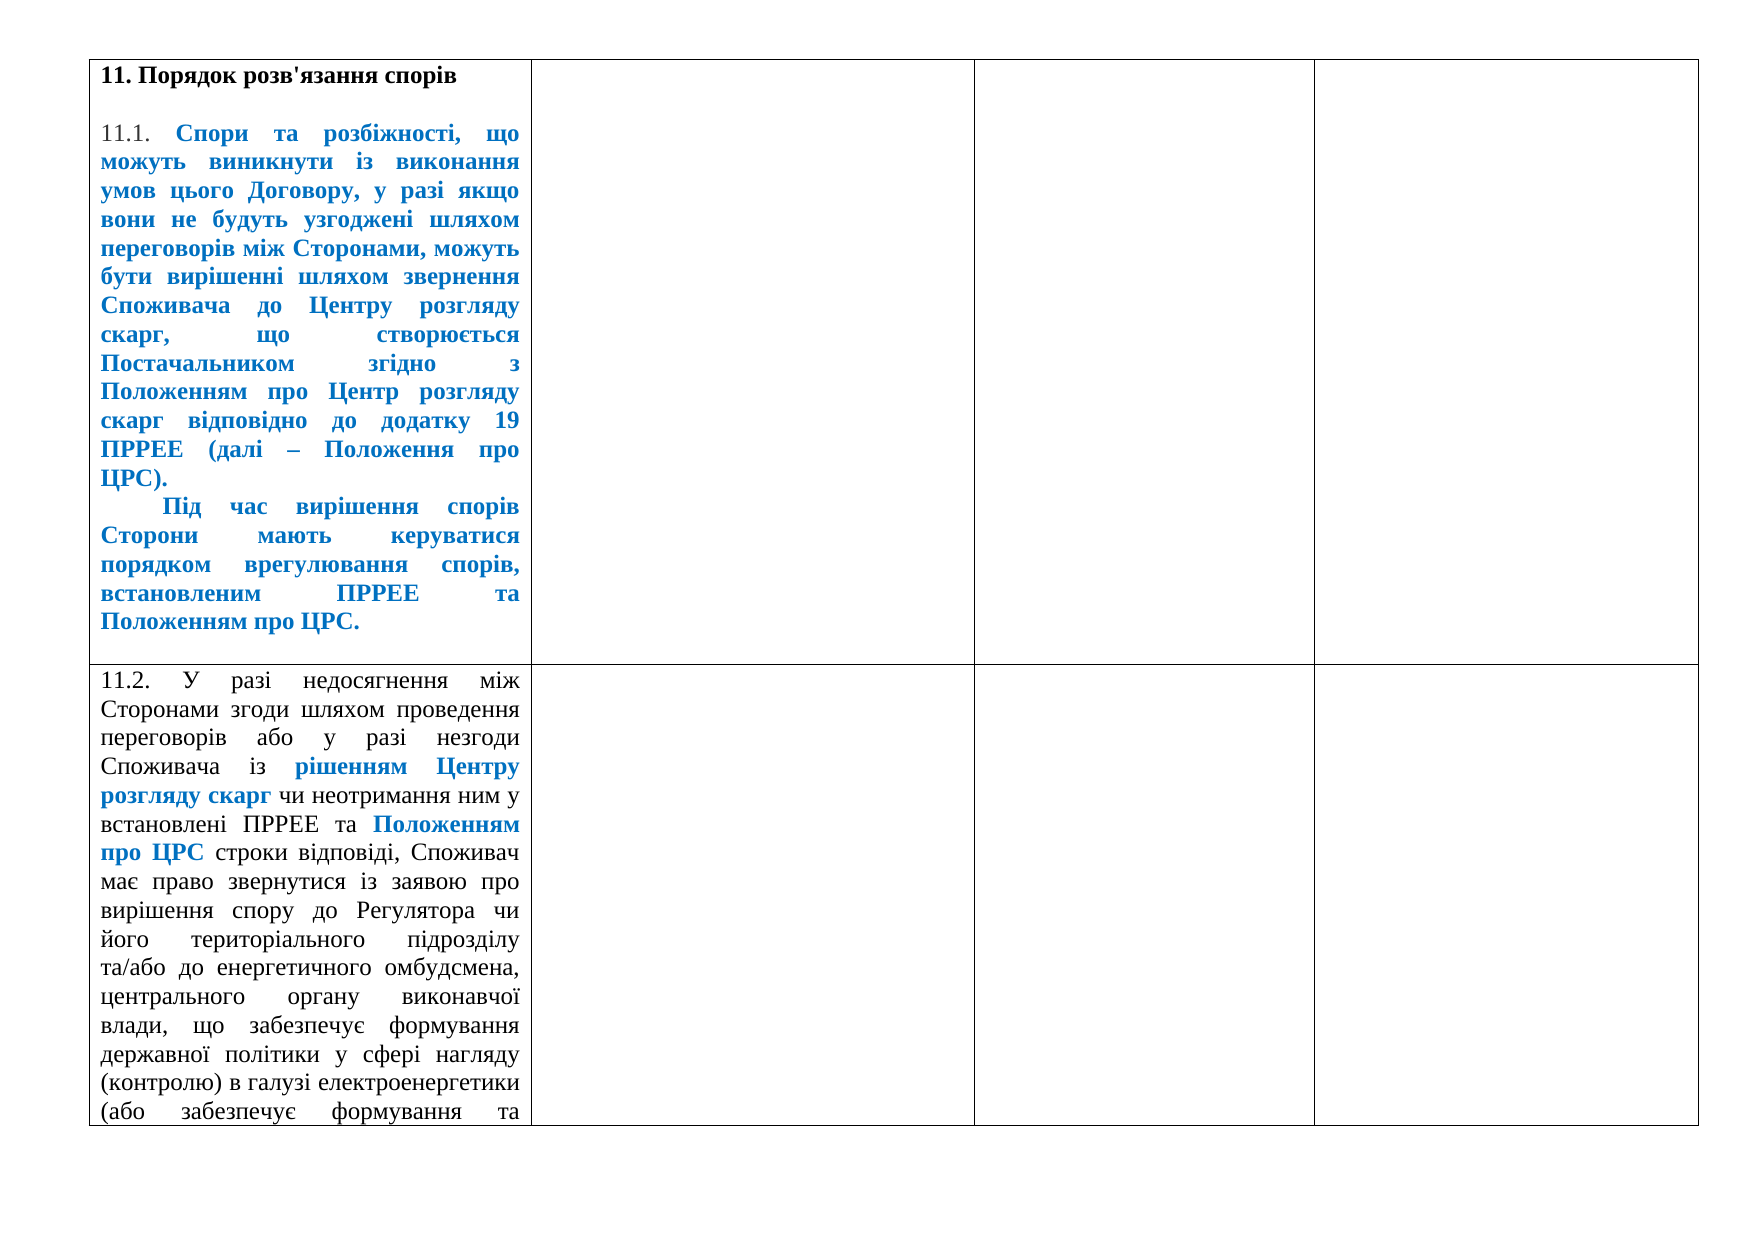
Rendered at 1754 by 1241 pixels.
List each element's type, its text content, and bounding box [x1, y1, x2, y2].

table_cell [1315, 60, 1698, 664]
table_cell 11. Порядок розв'язання спорів 11.1. Спори та розбіжності, що можуть виникнути із виконання умов цього Договору, у разі якщо вони не будуть узгоджені шляхом переговорів між Сторонами, можуть бути вирішенні шляхом звернення Споживача до Центру розгляду скарг, що створюється Постачальником згідно з Положенням про Центр розгляду скарг відповідно до додатку 19 ПРРЕЕ (далі – Положення про ЦРС). Під час вирішення спорів Сторони мають керуватися порядком врегулювання спорів, встановленим ПРРЕЕ та Положенням про ЦРС. [90, 60, 531, 664]
table_cell [532, 60, 974, 664]
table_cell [90, 665, 531, 1125]
table_cell [975, 60, 1314, 664]
table_cell [1315, 665, 1698, 1125]
table_cell [532, 665, 974, 1125]
table_cell [975, 665, 1314, 1125]
